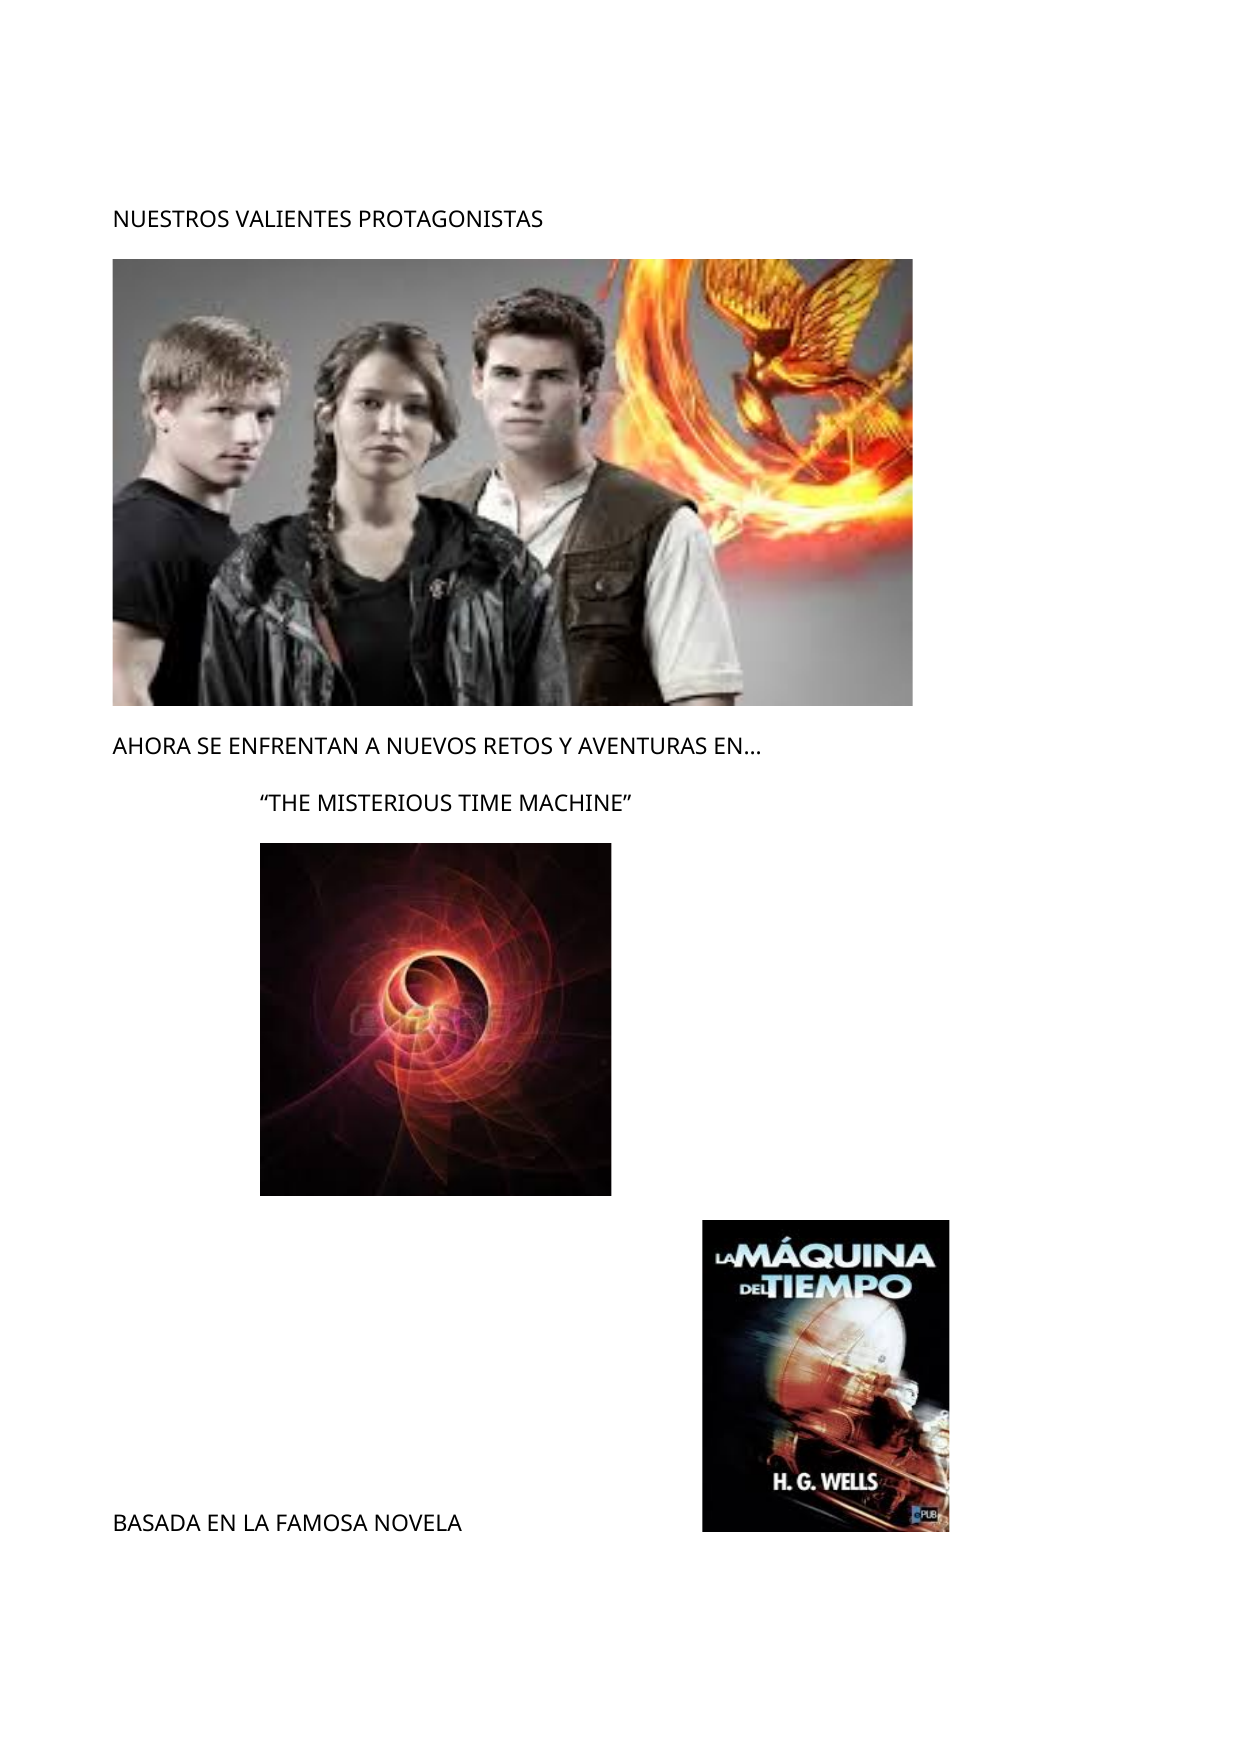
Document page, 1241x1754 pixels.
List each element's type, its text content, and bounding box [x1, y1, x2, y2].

text AHORA SE ENFRENTAN A NUEVOS RETOS Y AVENTURAS EN… [112, 730, 1128, 761]
picture [112, 259, 913, 706]
text BASADA EN LA FAMOSA NOVELA [112, 1220, 1128, 1538]
text “THE MISTERIOUS TIME MACHINE” [186, 787, 1128, 818]
text NUESTROS VALIENTES PROTAGONISTAS [112, 203, 1128, 234]
picture [702, 1220, 950, 1532]
picture [260, 843, 612, 1196]
